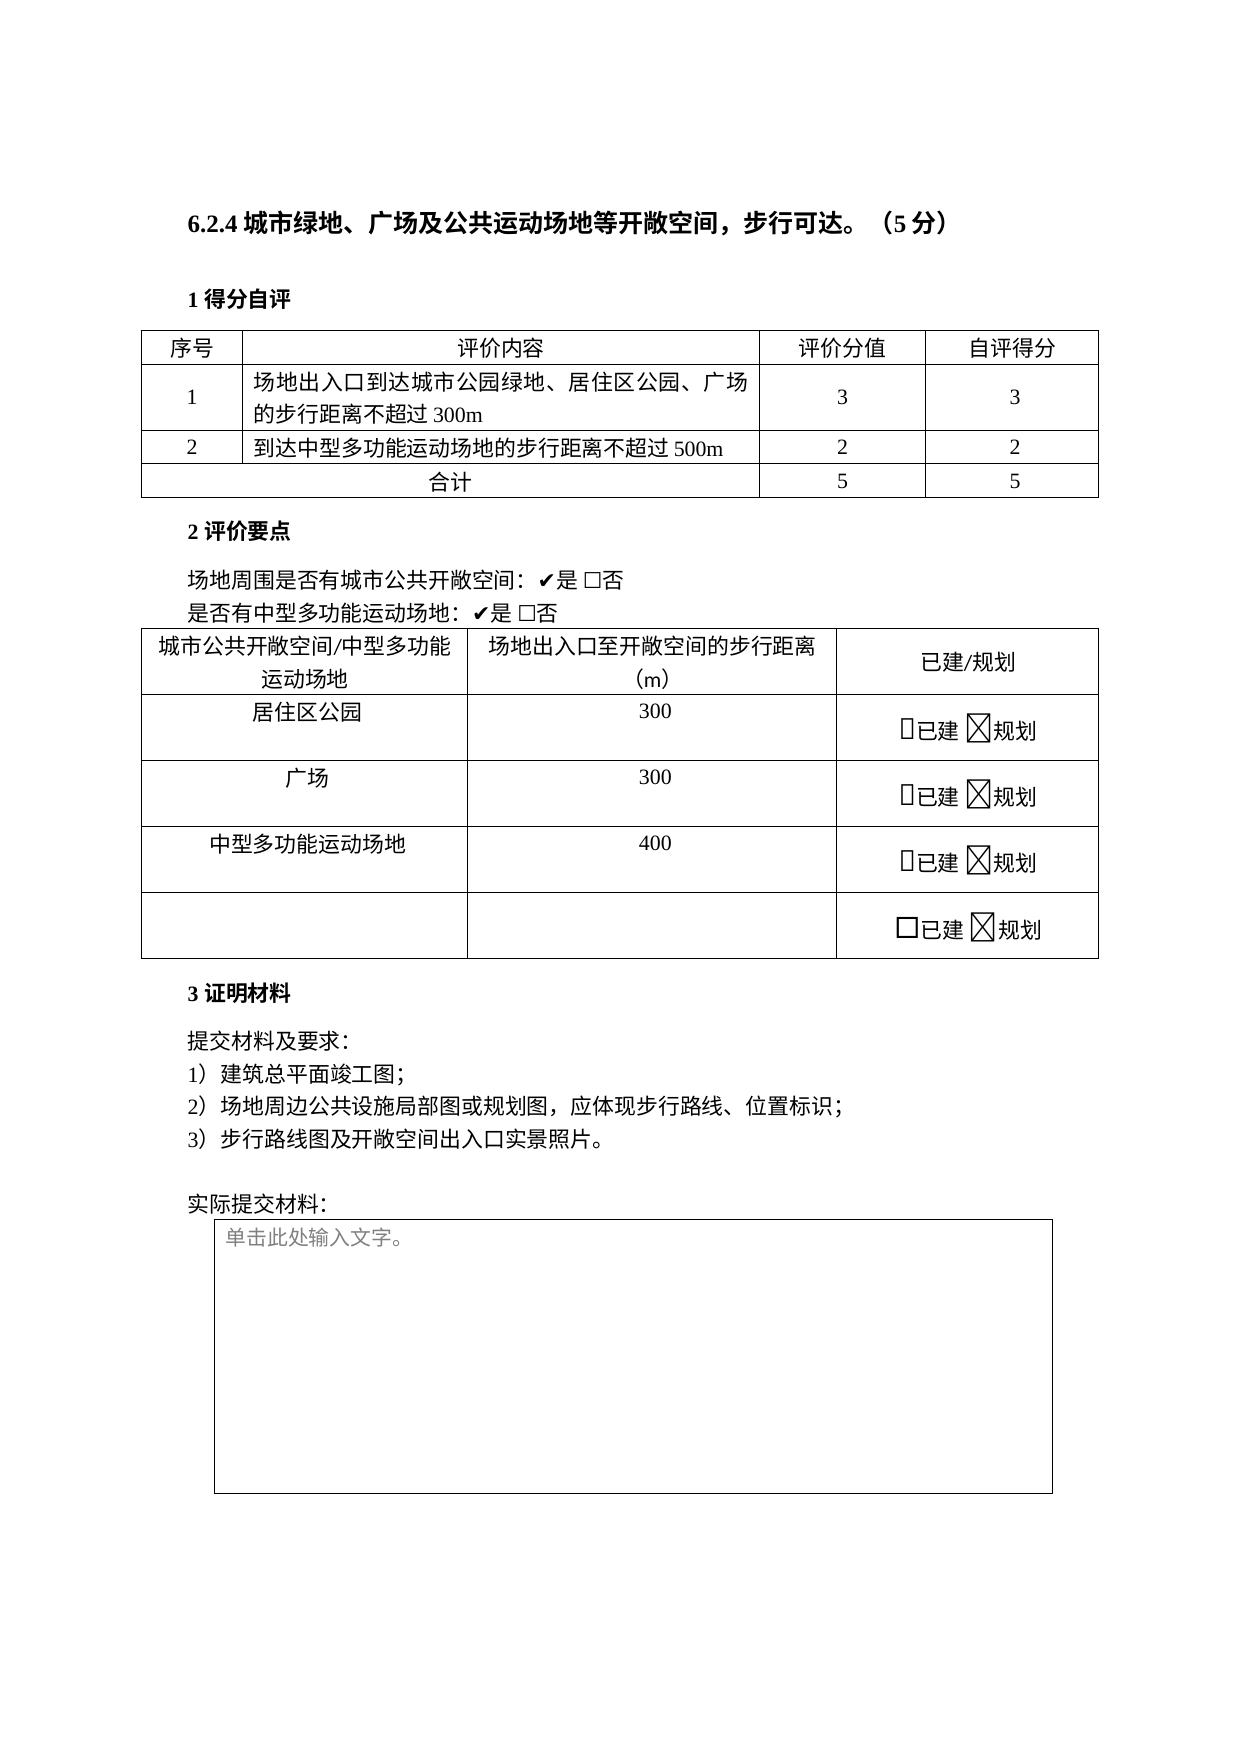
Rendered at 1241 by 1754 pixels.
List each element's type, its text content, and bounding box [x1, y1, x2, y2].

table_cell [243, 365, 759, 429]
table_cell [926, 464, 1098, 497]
text 1 得分自评 [187, 281, 1053, 314]
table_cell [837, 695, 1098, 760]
subtitle 6.2.4 城市绿地、广场及公共运动场地等开敞空间，步行可达。（5分） [187, 189, 1053, 254]
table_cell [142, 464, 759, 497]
text 1）建筑总平面竣工图； [187, 1056, 1053, 1089]
text 场地周围是否有城市公共开敞空间：✔是 ☐否 [187, 563, 1053, 595]
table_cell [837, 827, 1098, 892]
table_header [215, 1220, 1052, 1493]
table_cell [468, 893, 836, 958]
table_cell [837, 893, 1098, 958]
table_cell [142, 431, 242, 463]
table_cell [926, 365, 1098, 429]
text 实际提交材料： [187, 1186, 1053, 1219]
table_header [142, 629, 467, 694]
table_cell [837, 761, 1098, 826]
text 3）步行路线图及开敞空间出入口实景照片。 [187, 1121, 1053, 1154]
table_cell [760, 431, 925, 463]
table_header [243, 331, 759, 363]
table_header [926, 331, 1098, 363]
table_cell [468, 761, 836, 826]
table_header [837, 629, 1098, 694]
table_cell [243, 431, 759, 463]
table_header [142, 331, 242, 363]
text 2）场地周边公共设施局部图或规划图，应体现步行路线、位置标识； [187, 1089, 1053, 1121]
text 提交材料及要求： [187, 1024, 1053, 1056]
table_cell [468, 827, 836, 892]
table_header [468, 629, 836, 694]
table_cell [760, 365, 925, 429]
text 3 证明材料 [187, 975, 1053, 1008]
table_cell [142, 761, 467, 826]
text 2 评价要点 [187, 514, 1053, 546]
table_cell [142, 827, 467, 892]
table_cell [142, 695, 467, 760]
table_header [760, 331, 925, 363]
text 是否有中型多功能运动场地：✔是 ☐否 [187, 595, 1053, 628]
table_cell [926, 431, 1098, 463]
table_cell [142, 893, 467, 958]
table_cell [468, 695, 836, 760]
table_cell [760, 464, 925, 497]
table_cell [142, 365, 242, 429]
